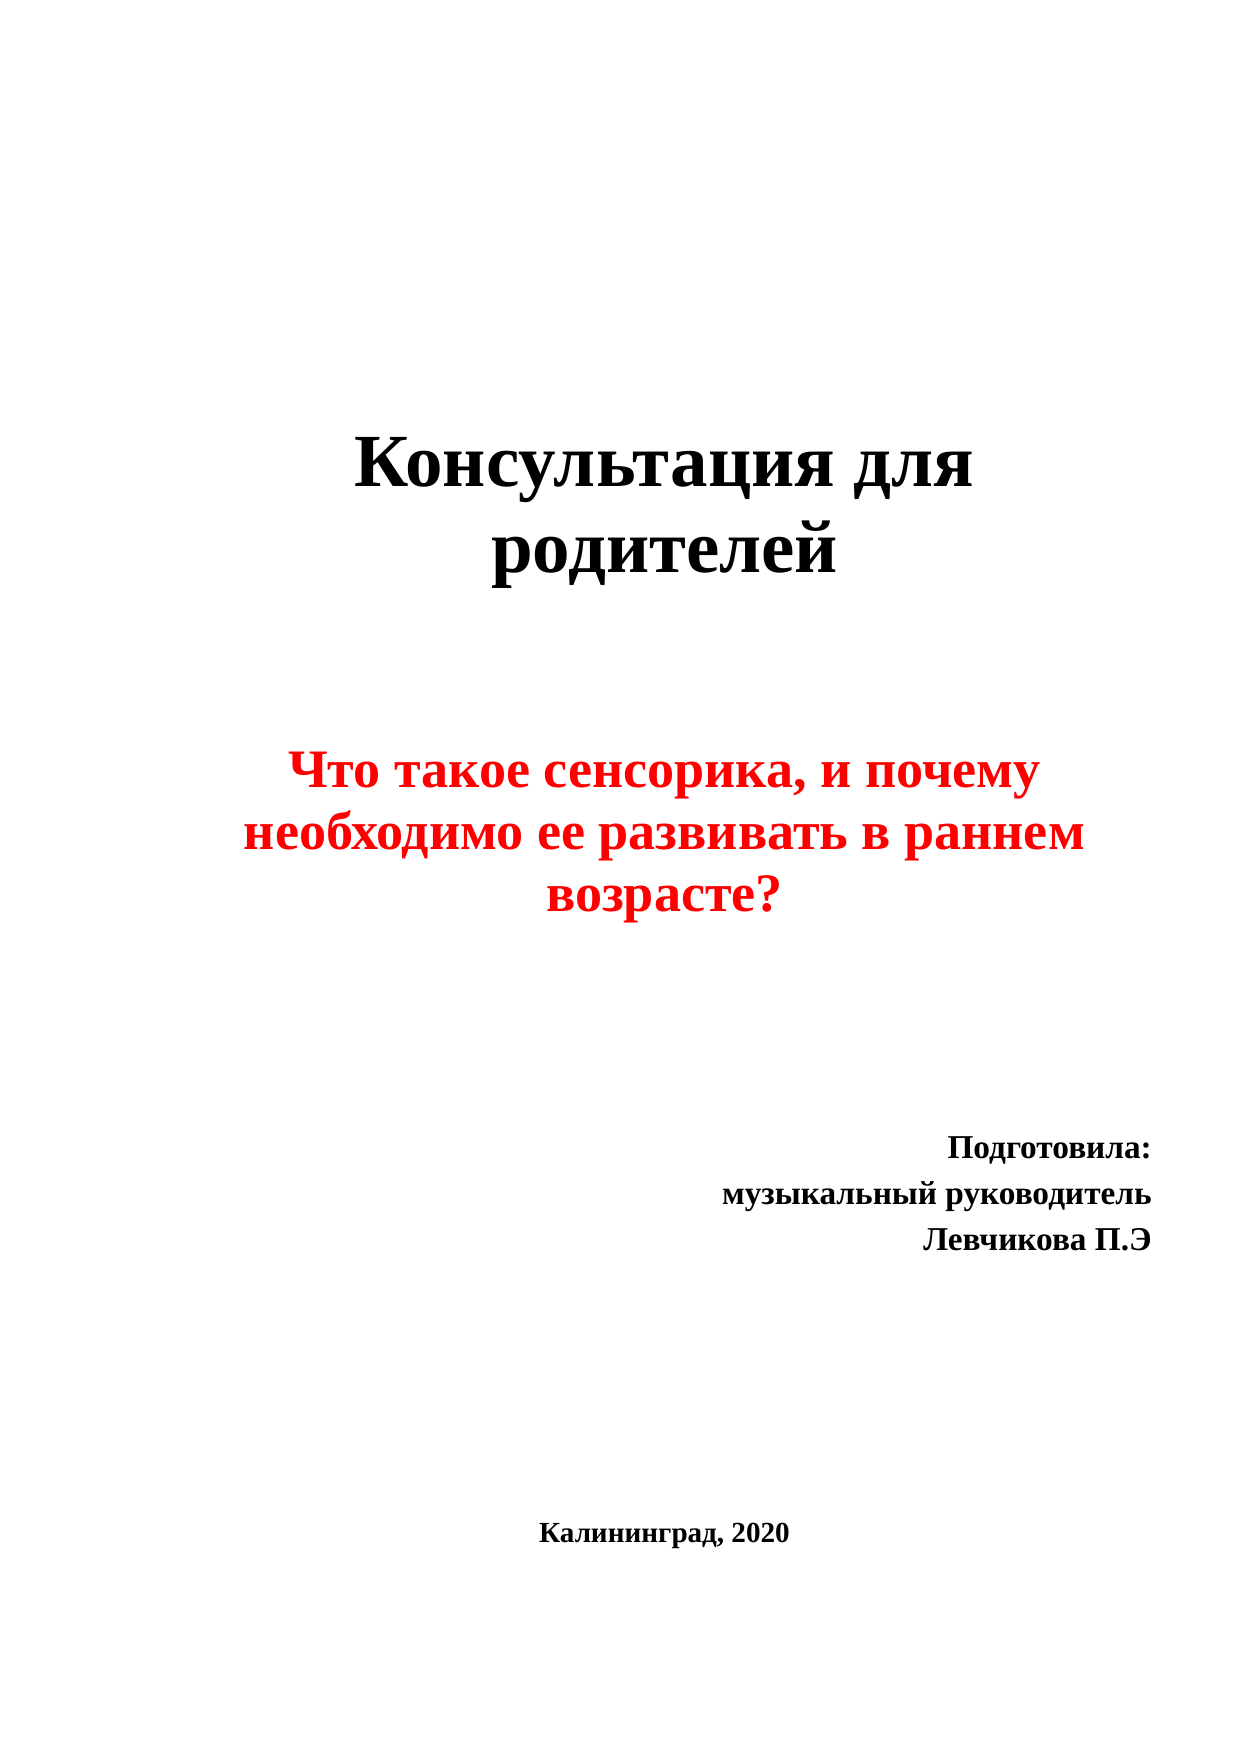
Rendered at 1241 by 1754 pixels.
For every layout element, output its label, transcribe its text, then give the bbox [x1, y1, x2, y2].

text Калининград, 2020 [177, 1515, 1152, 1549]
text Консультация для родителей [177, 416, 1152, 588]
text Подготовила: [177, 1127, 1152, 1165]
text музыкальный руководитель [177, 1173, 1152, 1212]
text Левчикова П.Э [177, 1219, 1152, 1258]
text Что такое сенсорика, и почему необходимо ее развивать в раннем возрасте? [177, 736, 1152, 923]
